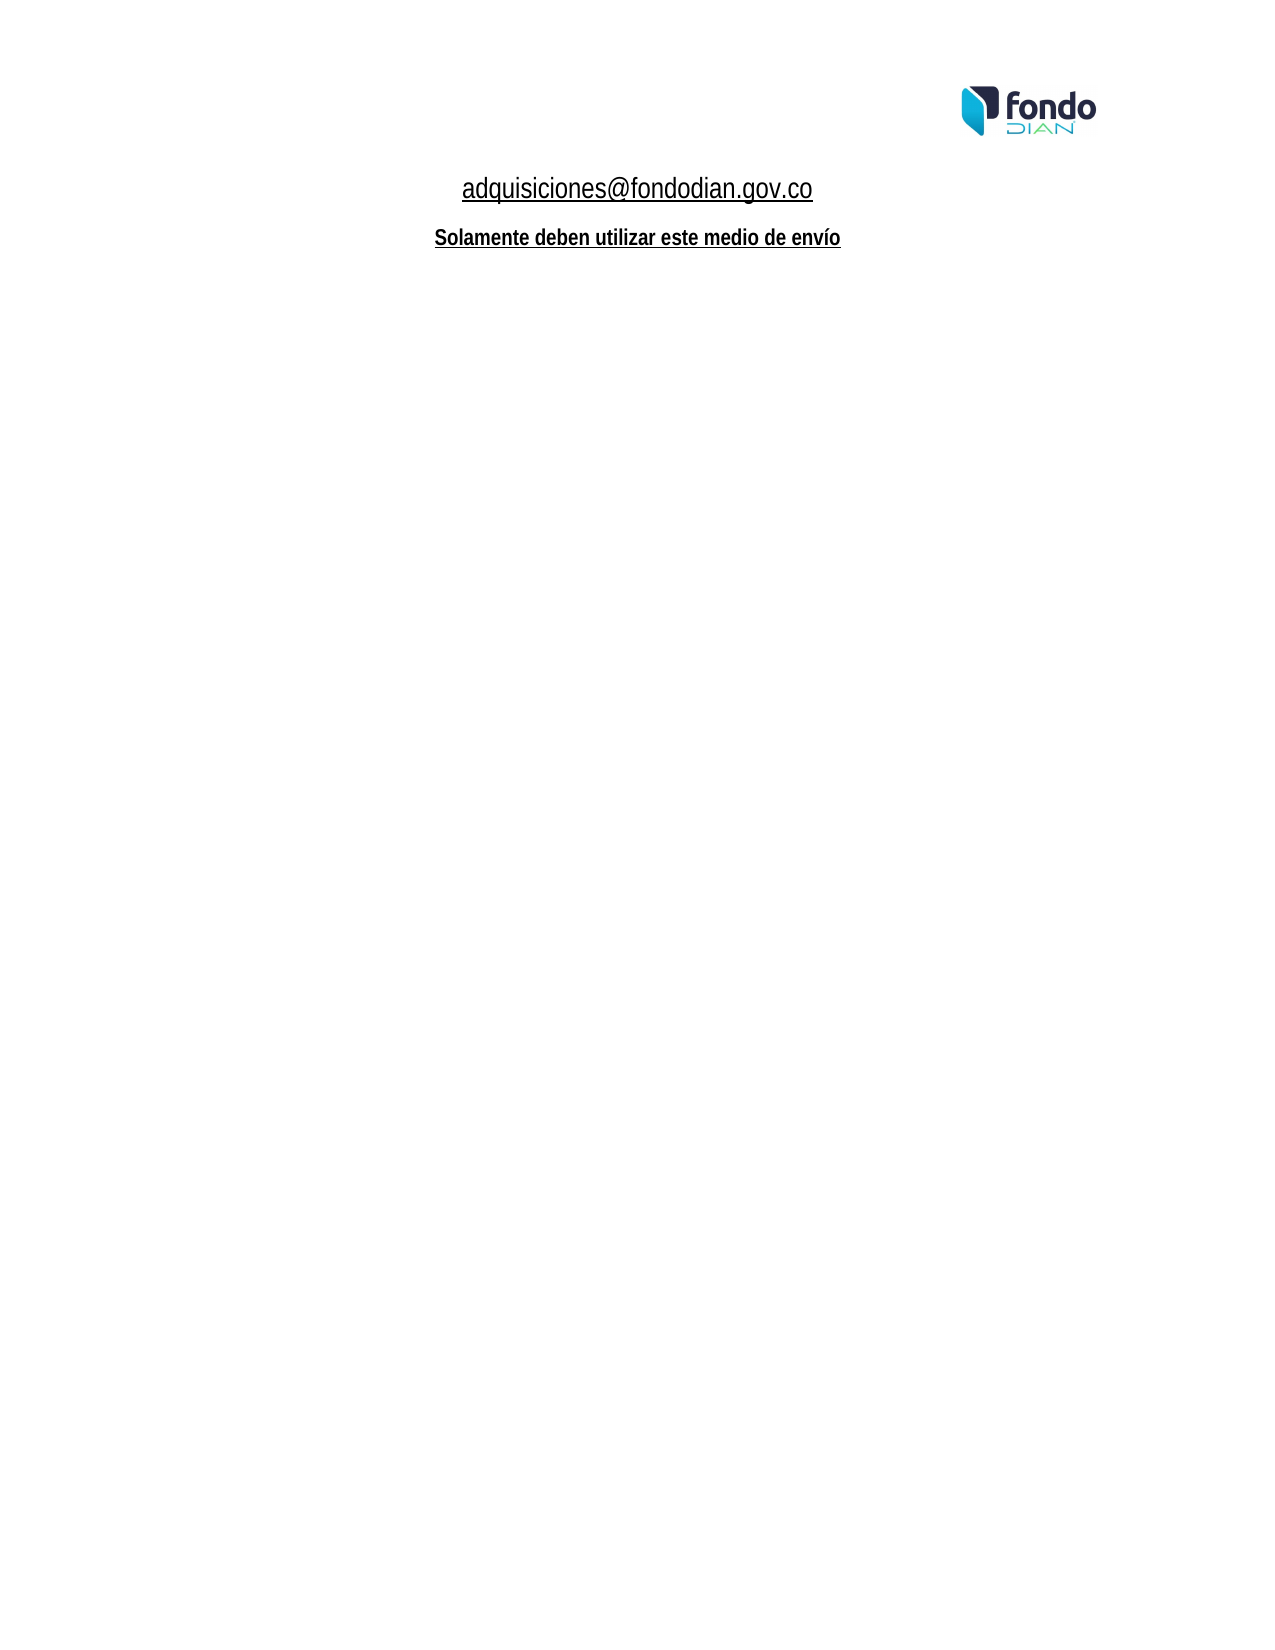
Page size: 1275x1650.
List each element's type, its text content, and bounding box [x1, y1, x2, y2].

text adquisiciones@fondodian.gov.co [610, 177, 1098, 203]
text adquisiciones@fondodian.gov.co [177, 177, 616, 203]
text Solamente deben utilizar este medio de envío [177, 224, 1098, 251]
picture [960, 85, 1098, 137]
